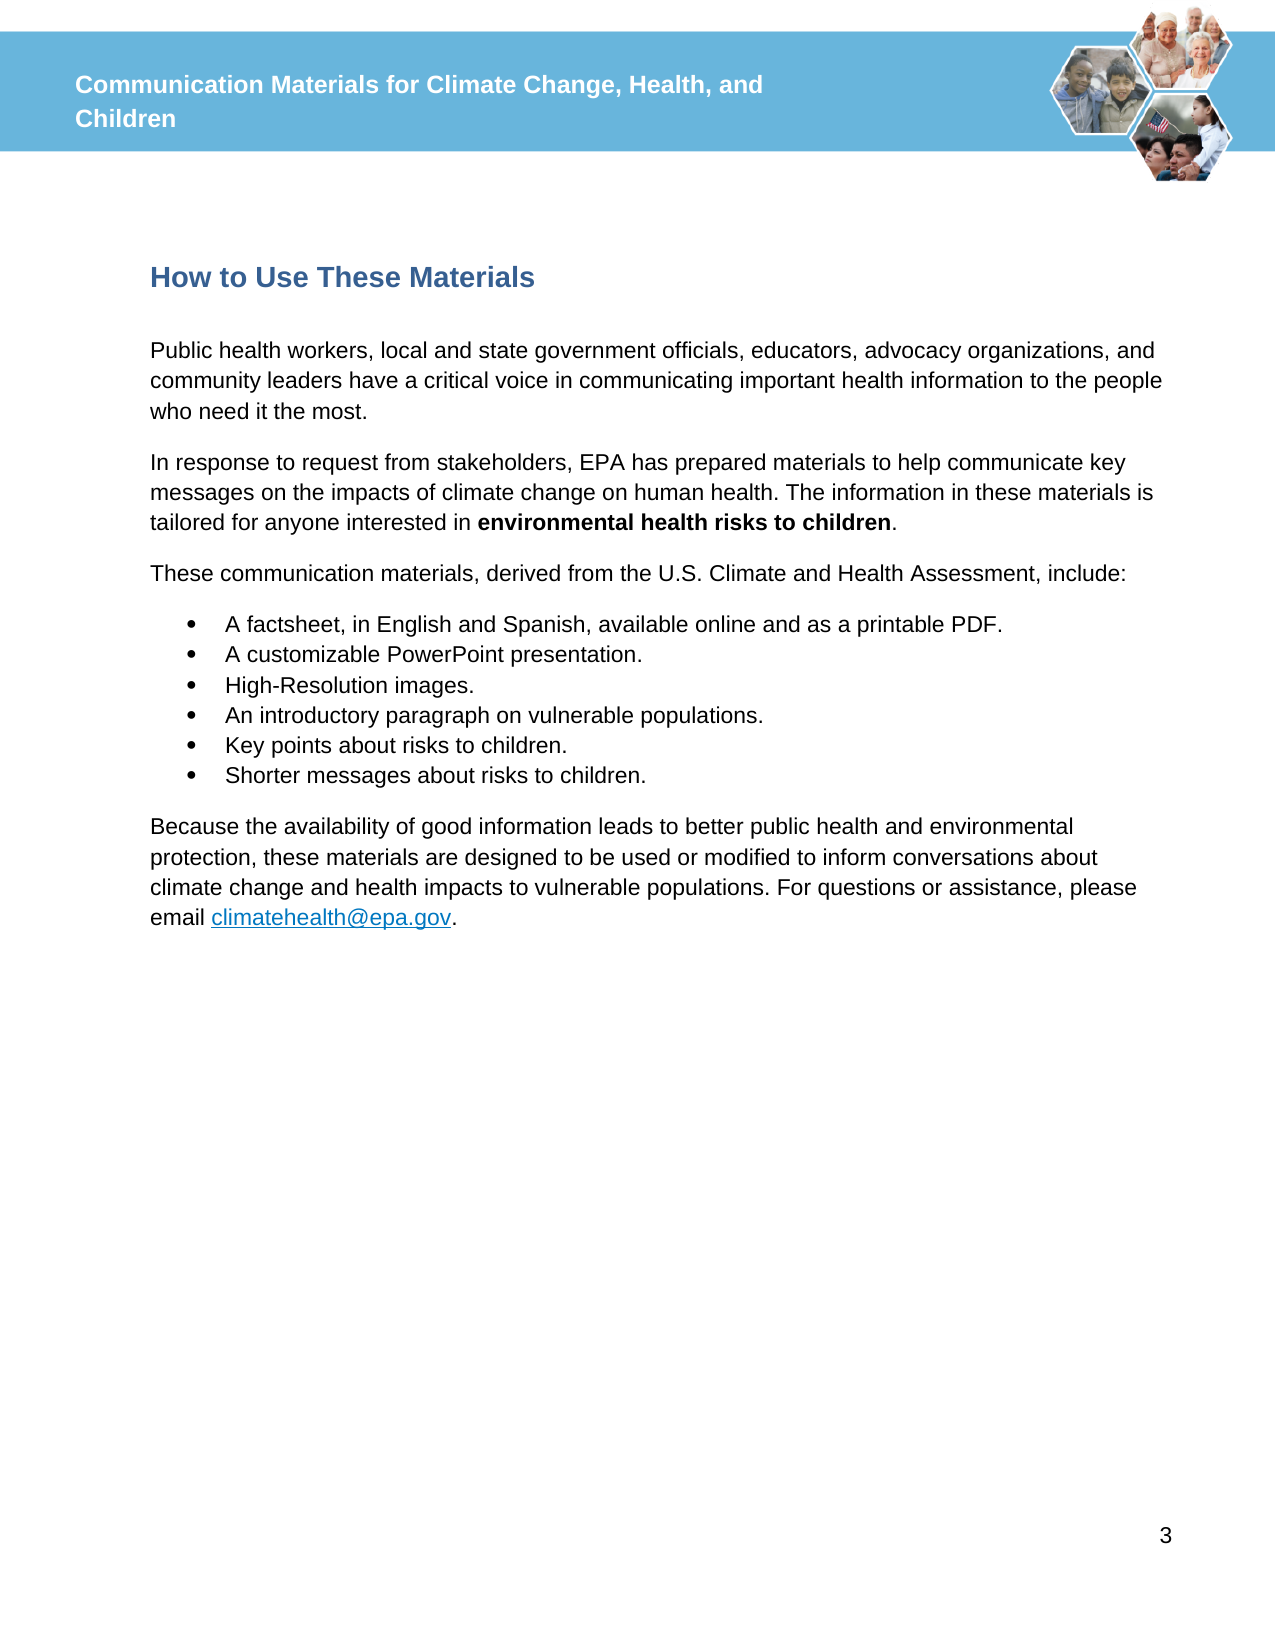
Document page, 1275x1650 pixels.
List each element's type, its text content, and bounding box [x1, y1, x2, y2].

text Because the availability of good information leads to better public health and environmental protection, these materials are designed to be used or modified to inform conversations about climate change and health impacts to vulnerable populations. For questions or assistance, please email climatehealth@epa.gov. [150, 813, 1172, 930]
list A factsheet, in English and Spanish, available online and as a printable PDF. [187, 611, 1172, 637]
list A customizable PowerPoint presentation. [187, 641, 1172, 668]
text In response to request from stakeholders, EPA has prepared materials to help communicate key messages on the impacts of climate change on human health. The information in these materials is tailored for anyone interested in environmental health risks to children. [150, 449, 1172, 535]
list Shorter messages about risks to children. [187, 762, 1172, 788]
list An introductory paragraph on vulnerable populations. [187, 702, 1172, 728]
subtitle How to Use These Materials [150, 260, 1172, 332]
list High-Resolution images. [187, 672, 1172, 698]
list Key points about risks to children. [187, 732, 1172, 758]
text These communication materials, derived from the U.S. Climate and Health Assessment, include: [150, 560, 1172, 586]
text Public health workers, local and state government officials, educators, advocacy organizations, and community leaders have a critical voice in communicating important health information to the people who need it the most. [150, 337, 1172, 424]
picture [0, 0, 1275, 183]
